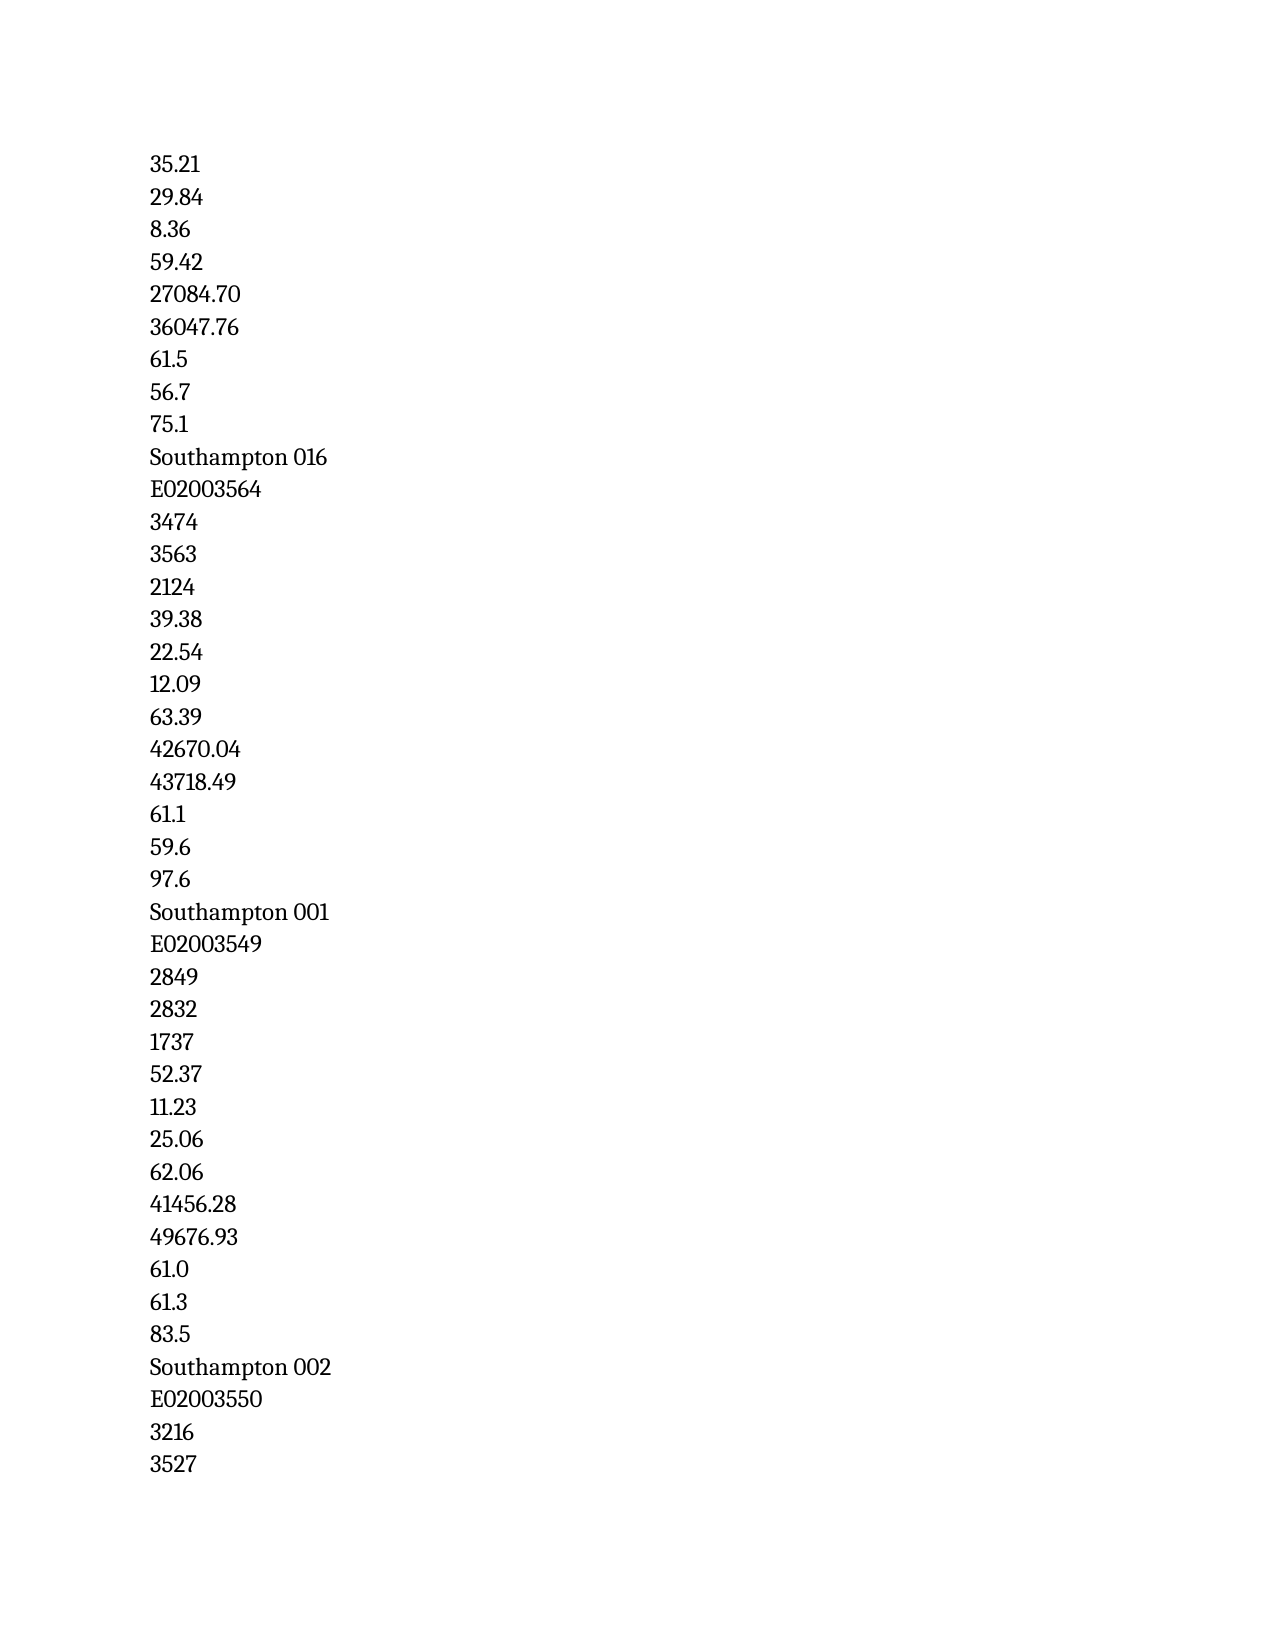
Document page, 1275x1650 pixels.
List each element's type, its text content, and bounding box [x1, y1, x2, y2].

text 8.36 [150, 215, 1125, 244]
text 11.23 [150, 1092, 1125, 1121]
text 62.06 [150, 1157, 1125, 1186]
text Southampton 002 [150, 1352, 1125, 1381]
text 59.6 [150, 832, 1125, 861]
text 3563 [150, 540, 1125, 569]
text 35.21 [150, 150, 1125, 179]
text 36047.76 [150, 312, 1125, 341]
text 59.42 [150, 247, 1125, 276]
text 2124 [150, 572, 1125, 601]
text 27084.70 [150, 280, 1125, 309]
text 29.84 [150, 182, 1125, 211]
text 1737 [150, 1027, 1125, 1056]
text 43718.49 [150, 767, 1125, 796]
text 56.7 [150, 377, 1125, 406]
text 41456.28 [150, 1190, 1125, 1219]
text 22.54 [150, 637, 1125, 666]
text 3216 [150, 1417, 1125, 1446]
text 39.38 [150, 605, 1125, 634]
text 3474 [150, 507, 1125, 536]
text 52.37 [150, 1060, 1125, 1089]
text Southampton 001 [150, 897, 1125, 926]
text Southampton 016 [150, 442, 1125, 471]
text 61.1 [150, 800, 1125, 829]
text 25.06 [150, 1125, 1125, 1154]
text 3527 [150, 1450, 1125, 1479]
text 61.0 [150, 1255, 1125, 1284]
text 49676.93 [150, 1222, 1125, 1251]
text 2849 [150, 962, 1125, 991]
text 63.39 [150, 702, 1125, 731]
text E02003550 [150, 1385, 1125, 1414]
text 2832 [150, 995, 1125, 1024]
text 75.1 [150, 410, 1125, 439]
text 61.5 [150, 345, 1125, 374]
text 97.6 [150, 865, 1125, 894]
text E02003564 [150, 475, 1125, 504]
text 61.3 [150, 1287, 1125, 1316]
text 12.09 [150, 670, 1125, 699]
text 42670.04 [150, 735, 1125, 764]
text E02003549 [150, 930, 1125, 959]
text 83.5 [150, 1320, 1125, 1349]
